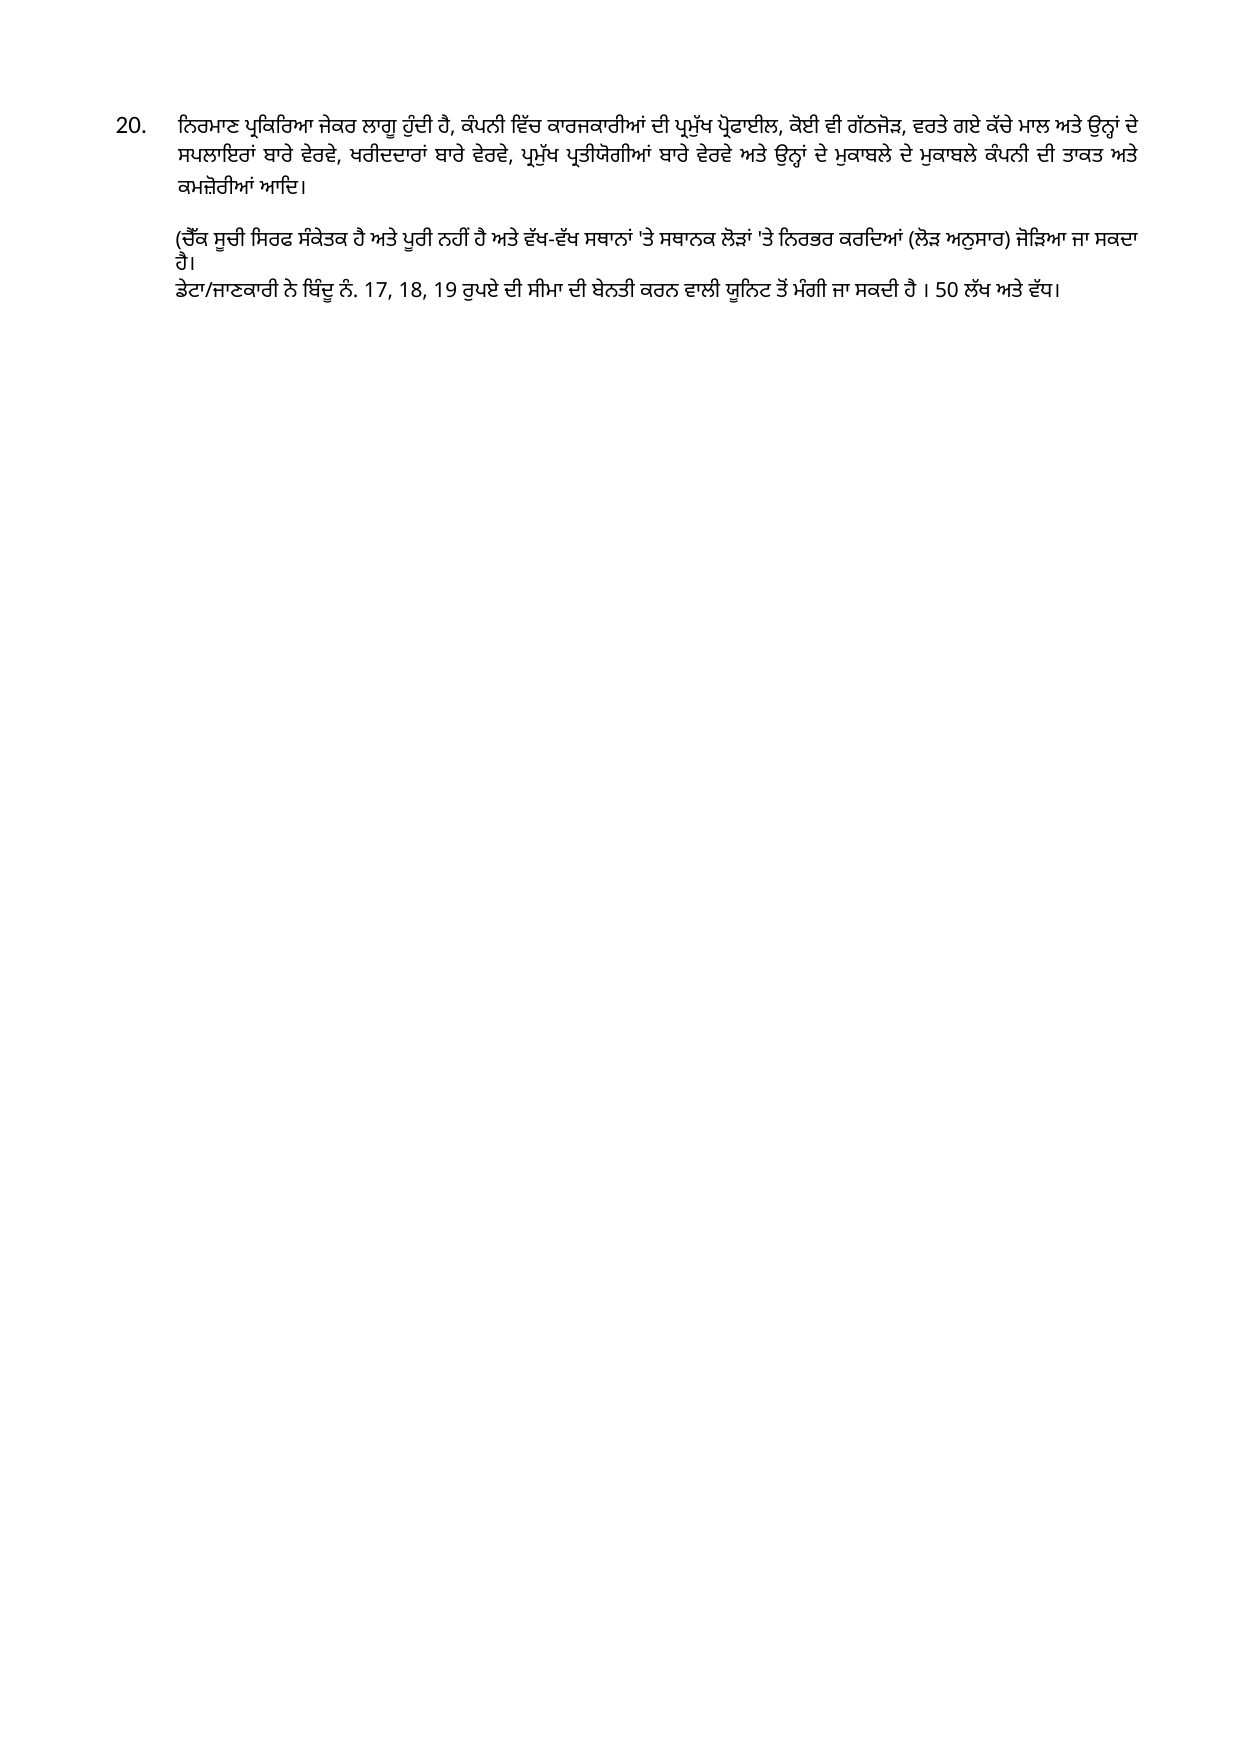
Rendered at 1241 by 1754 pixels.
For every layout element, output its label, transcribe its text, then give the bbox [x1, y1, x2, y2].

text (ਚੈੱਕ ਸੂਚੀ ਸਿਰਫ ਸੰਕੇਤਕ ਹੈ ਅਤੇ ਪੂਰੀ ਨਹੀਂ ਹੈ ਅਤੇ ਵੱਖ-ਵੱਖ ਸਥਾਨਾਂ 'ਤੇ ਸਥਾਨਕ ਲੋੜਾਂ 'ਤੇ ਨਿਰਭਰ ਕਰਦਿਆਂ (ਲੋੜ ਅਨੁਸਾਰ) ਜੋੜਿਆ ਜਾ ਸਕਦਾ ਹੈ। [175, 226, 1140, 277]
text ਡੇਟਾ/ਜਾਣਕਾਰੀ ਨੇ ਬਿੰਦੂ ਨੰ. 17, 18, 19 ਰੁਪਏ ਦੀ ਸੀਮਾ ਦੀ ਬੇਨਤੀ ਕਰਨ ਵਾਲੀ ਯੂਨਿਟ ਤੋਂ ਮੰਗੀ ਜਾ ਸਕਦੀ ਹੈ । 50 ਲੱਖ ਅਤੇ ਵੱਧ। [175, 277, 1140, 303]
list ਨਿਰਮਾਣ ਪ੍ਰਕਿਰਿਆ ਜੇਕਰ ਲਾਗੂ ਹੁੰਦੀ ਹੈ, ਕੰਪਨੀ ਵਿੱਚ ਕਾਰਜਕਾਰੀਆਂ ਦੀ ਪ੍ਰਮੁੱਖ ਪ੍ਰੋਫਾਈਲ, ਕੋਈ ਵੀ ਗੱਠਜੋੜ, ਵਰਤੇ ਗਏ ਕੱਚੇ ਮਾਲ ਅਤੇ ਉਨ੍ਹਾਂ ਦੇ ਸਪਲਾਇਰਾਂ ਬਾਰੇ ਵੇਰਵੇ, ਖਰੀਦਦਾਰਾਂ ਬਾਰੇ ਵੇਰਵੇ, ਪ੍ਰਮੁੱਖ ਪ੍ਰਤੀਯੋਗੀਆਂ ਬਾਰੇ ਵੇਰਵੇ ਅਤੇ ਉਨ੍ਹਾਂ ਦੇ ਮੁਕਾਬਲੇ ਦੇ ਮੁਕਾਬਲੇ ਕੰਪਨੀ ਦੀ ਤਾਕਤ ਅਤੇ ਕਮਜ਼ੋਰੀਆਂ ਆਦਿ। [115, 109, 1138, 203]
